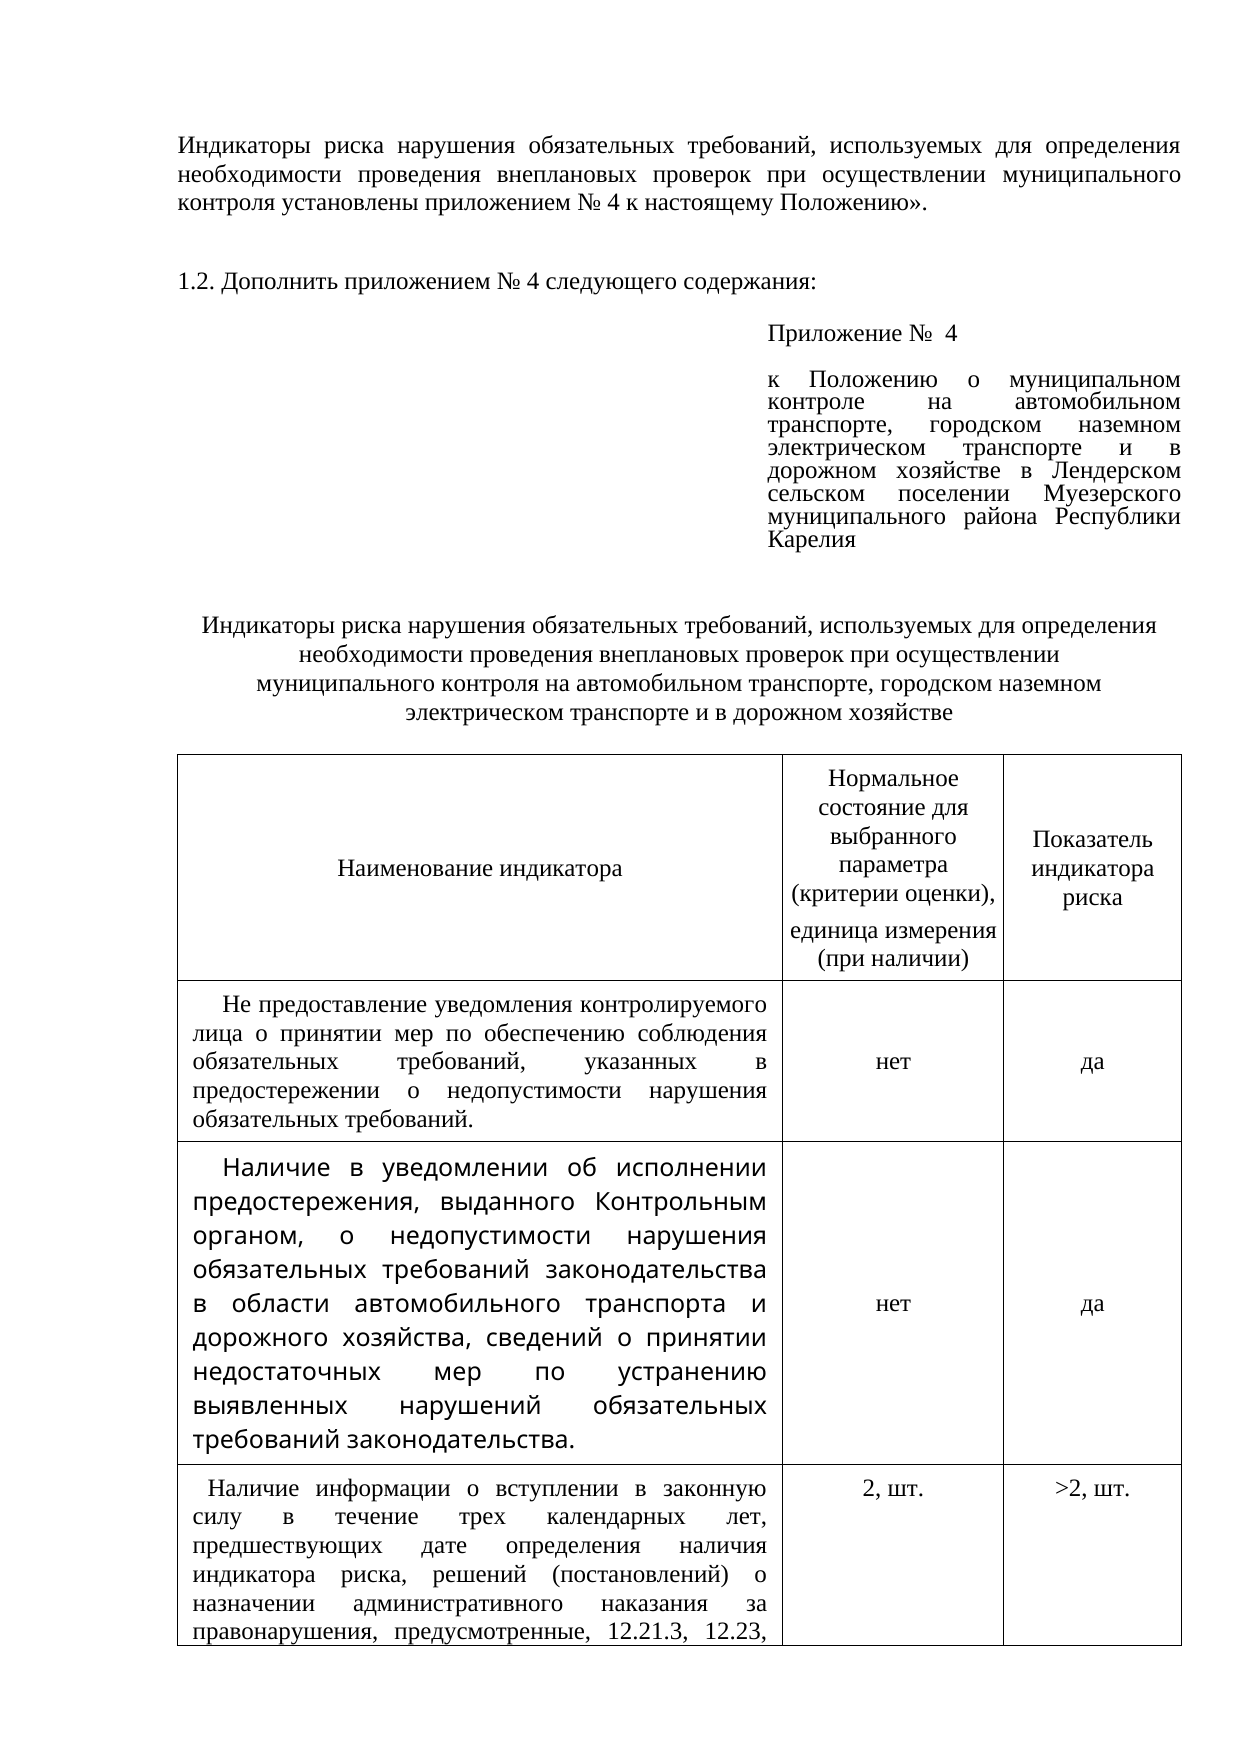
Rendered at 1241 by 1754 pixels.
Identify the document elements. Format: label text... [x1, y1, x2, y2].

text Приложение № 4 [767, 323, 1181, 346]
text Индикаторы риска нарушения обязательных требований, используемых для определения необходимости проведения внеплановых проверок при осуществлении [177, 611, 1181, 668]
table_cell 2, шт. [783, 1465, 1003, 1645]
table_cell Наличие в уведомлении об исполнении предостережения, выданного Контрольным органом, о недопустимости нарушения обязательных требований законодательства в области автомобильного транспорта и дорожного хозяйства, сведений о принятии недостаточных мер по устранению выявленных нарушений обязательных требований законодательства. [178, 1142, 782, 1464]
list Индикаторы риска нарушения обязательных требований, используемых для определения необходимости проведения внеплановых проверок при осуществлении муниципального контроля установлены приложением № 4 к настоящему Положению». [177, 130, 1181, 216]
table_header Наименование индикатора [178, 755, 782, 980]
table_cell да [1004, 981, 1181, 1141]
table_cell >2, шт. [1004, 1465, 1181, 1645]
table_header Показатель индикатора риска [1004, 755, 1181, 980]
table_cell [178, 1465, 782, 1645]
table_cell Не предоставление уведомления контролируемого лица о принятии мер по обеспечению соблюдения обязательных требований, указанных в предостережении о недопустимости нарушения обязательных требований. [178, 981, 782, 1141]
table_header Нормальное состояние для выбранного параметра (критерии оценки), единица измерения (при наличии) [783, 755, 1003, 980]
table_cell нет [783, 1142, 1003, 1464]
text муниципального контроля на автомобильном транспорте, городском наземном электрическом транспорте и в дорожном хозяйстве [177, 668, 1181, 726]
table_cell нет [783, 981, 1003, 1141]
table_cell да [1004, 1142, 1181, 1464]
text 1.2. Дополнить приложением № 4 следующего содержания: [177, 266, 1181, 294]
text к Положению о муниципальном контроле на автомобильном транспорте, городском наземном электрическом транспорте и в дорожном хозяйстве в Лендерском сельском поселении Муезерского муниципального района Республики Карелия [767, 369, 1181, 553]
